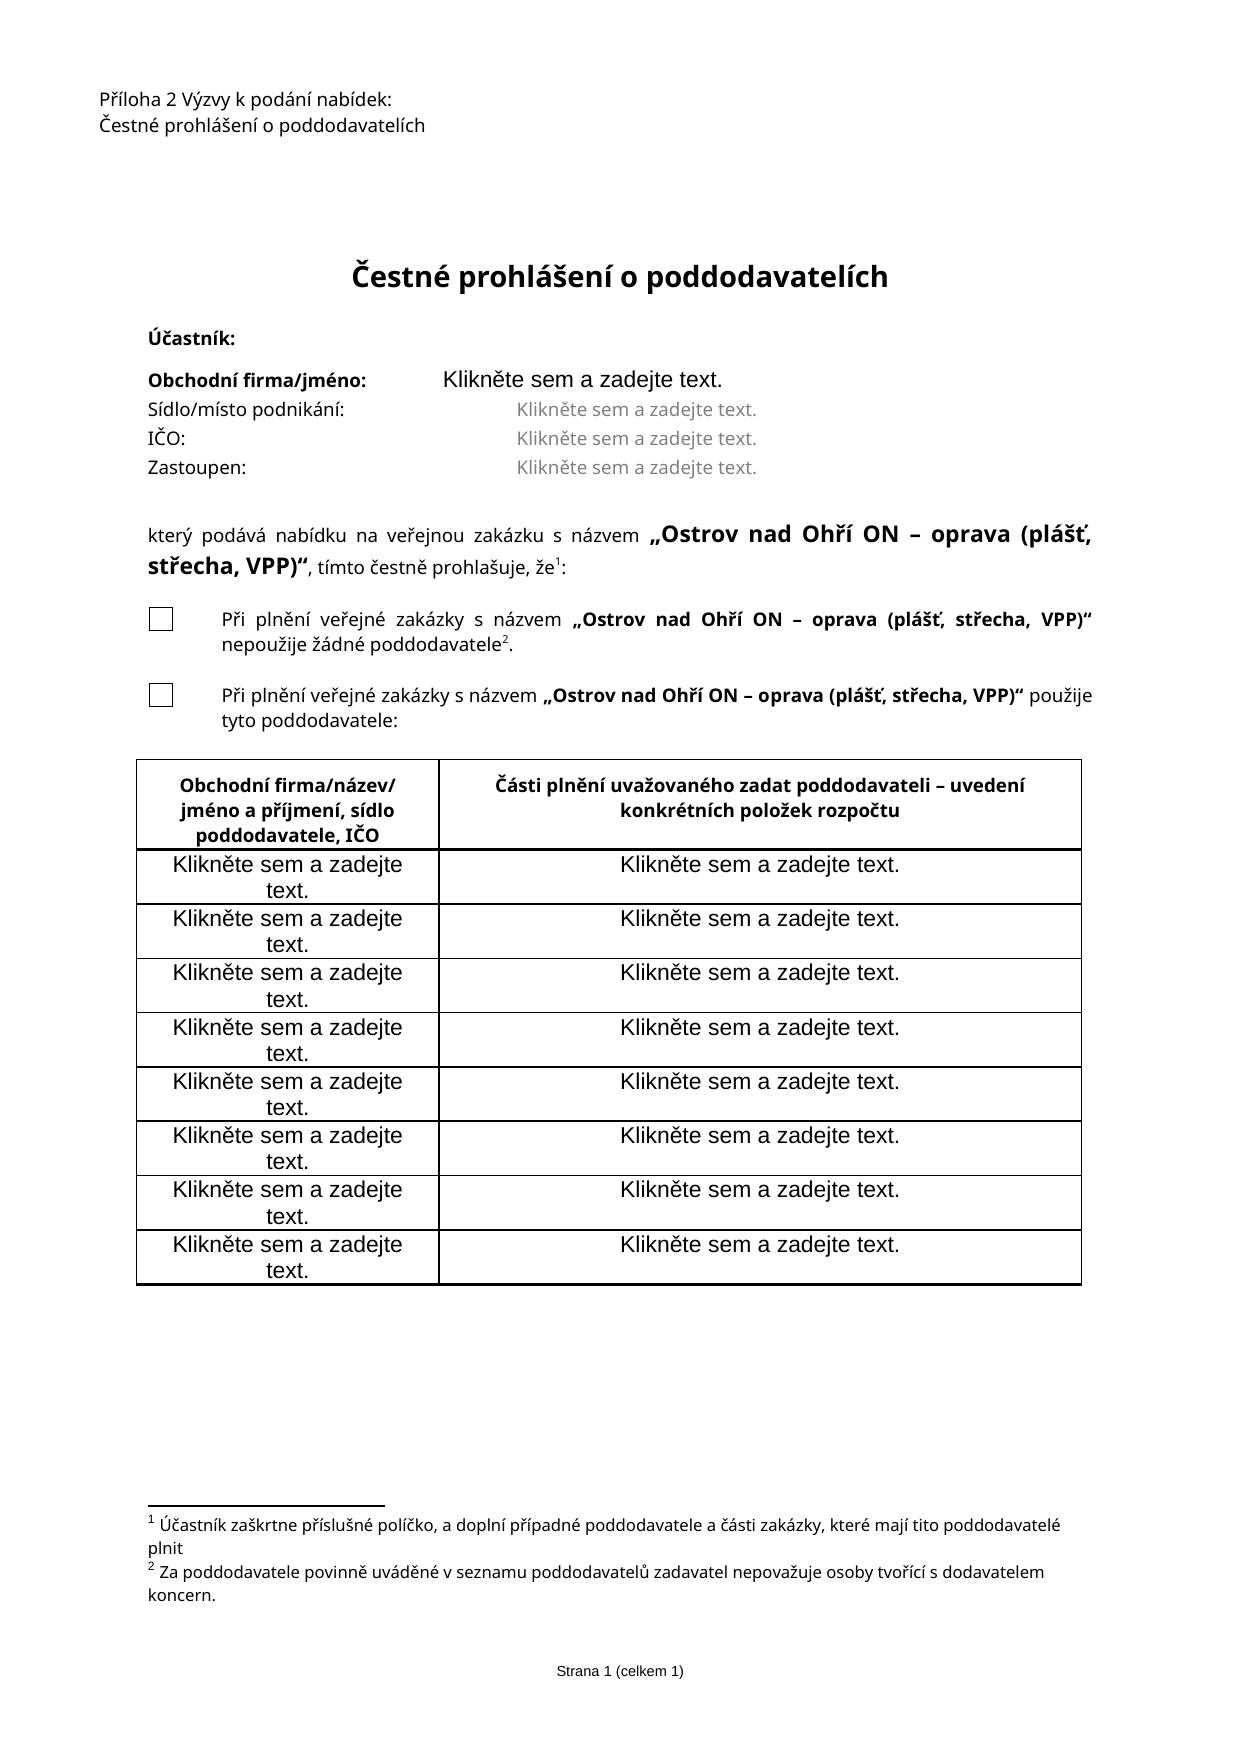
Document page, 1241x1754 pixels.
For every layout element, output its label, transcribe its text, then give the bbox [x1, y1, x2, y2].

text Zastoupen: [148, 451, 1093, 480]
text který podává nabídku na veřejnou zakázku s názvem „Ostrov nad Ohří ON – oprava (plášť, střecha, VPP)“, tímto čestně prohlašuje, že: [148, 518, 1093, 581]
text Při plnění veřejné zakázky s názvem „Ostrov nad Ohří ON – oprava (plášť, střecha, VPP)“ použije tyto poddodavatele: [148, 682, 1093, 733]
table_header Obchodní firma/název/ jméno a příjmení, sídlo poddodavatele, IČO [137, 760, 438, 847]
text Sídlo/místo podnikání: [148, 393, 1093, 422]
table_header Části plnění uvažovaného zadat poddodavateli – uvedení konkrétních položek rozpočtu [440, 760, 1081, 847]
text Účastník: [148, 321, 1093, 352]
title Čestné prohlášení o poddodavatelích [148, 256, 1093, 296]
text Obchodní firma/jméno: [148, 364, 1093, 393]
text IČO: [148, 422, 1093, 451]
text Při plnění veřejné zakázky s názvem „Ostrov nad Ohří ON – oprava (plášť, střecha, VPP)“ nepoužije žádné poddodavatele. [148, 606, 1093, 657]
